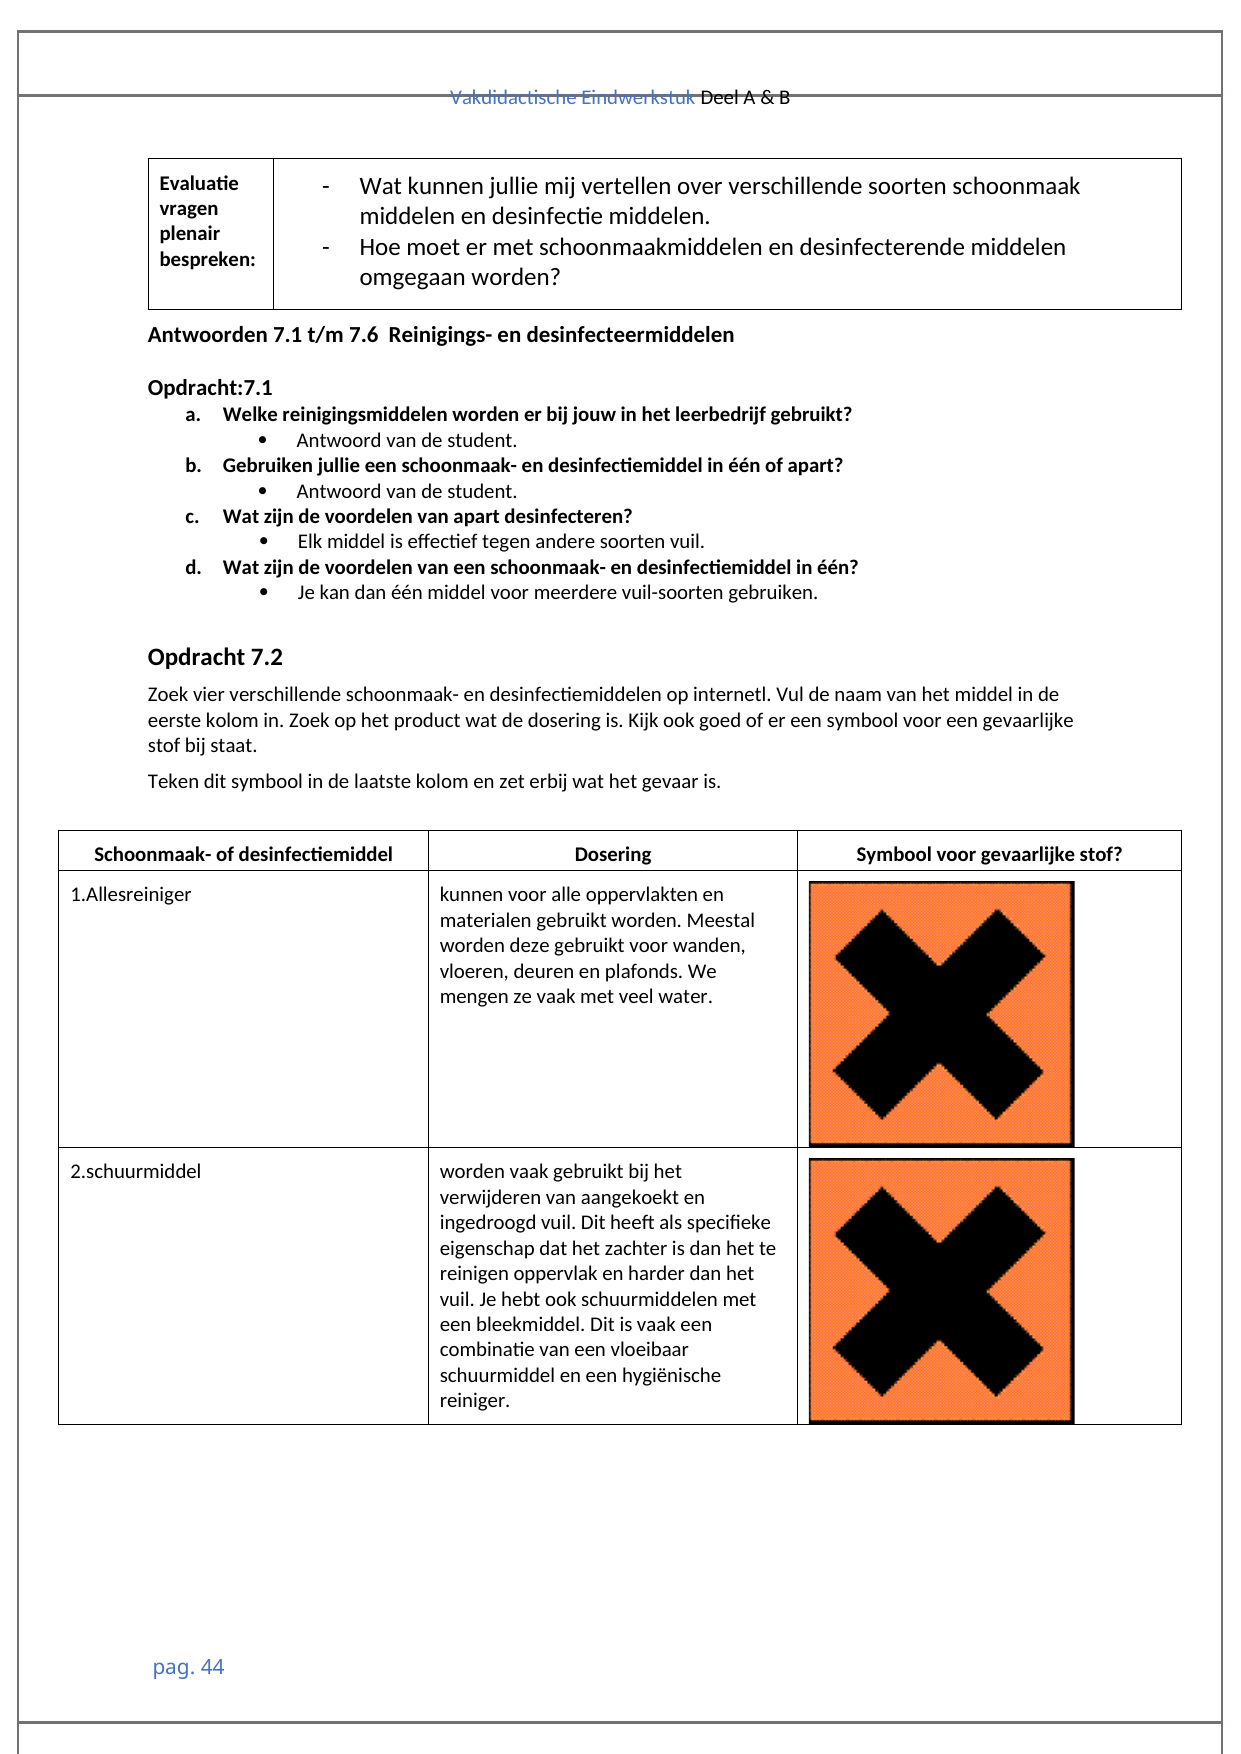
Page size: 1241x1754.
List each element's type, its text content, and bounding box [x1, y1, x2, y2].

table_cell [798, 871, 1181, 1147]
list Welke reinigingsmiddelen worden er bij jouw in het leerbedrijf gebruikt? [185, 402, 1093, 427]
text Antwoorden 7.1 t/m 7.6 Reinigings- en desinfecteermiddelen [148, 321, 1093, 348]
table_cell Evaluatie vragen plenair bespreken: [149, 159, 273, 309]
picture [808, 881, 1075, 1148]
table_cell kunnen voor alle oppervlakten en materialen gebruikt worden. Meestal worden deze gebruikt voor wanden, vloeren, deuren en plafonds. We mengen ze vaak met veel water. [429, 871, 797, 1147]
list Antwoord van de student. [259, 427, 1093, 452]
list Elk middel is effectief tegen andere soorten vuil. [260, 529, 1093, 554]
list Je kan dan één middel voor meerdere vuil-soorten gebruiken. [260, 579, 1093, 605]
table_cell [798, 1148, 1181, 1424]
table_header Symbool voor gevaarlijke stof? [798, 831, 1181, 870]
table_header Schoonmaak- of desinfectiemiddel [59, 831, 428, 870]
list Antwoord van de student. [259, 478, 1093, 503]
text Teken dit symbool in de laatste kolom en zet erbij wat het gevaar is. [148, 768, 1093, 794]
text Opdracht 7.2 [148, 641, 1093, 671]
table_header Dosering [429, 831, 797, 870]
text Opdracht:7.1 [148, 373, 1093, 402]
table_cell Wat kunnen jullie mij vertellen over verschillende soorten schoonmaak middelen en desinfectie middelen. Hoe moet er met schoonmaakmiddelen en desinfecterende middelen omgegaan worden? [274, 159, 1181, 309]
table_cell 1.Allesreiniger [59, 871, 428, 1147]
picture [808, 1158, 1075, 1425]
list Gebruiken jullie een schoonmaak- en desinfectiemiddel in één of apart? [185, 452, 1093, 478]
table_cell worden vaak gebruikt bij het verwijderen van aangekoekt en ingedroogd vuil. Dit heeft als specifieke eigenschap dat het zachter is dan het te reinigen oppervlak en harder dan het vuil. Je hebt ook schuurmiddelen met een bleekmiddel. Dit is vaak een combinatie van een vloeibaar schuurmiddel en een hygiënische reiniger. [429, 1148, 797, 1424]
list Wat zijn de voordelen van apart desinfecteren? [185, 503, 1093, 529]
list Wat zijn de voordelen van een schoonmaak- en desinfectiemiddel in één? [185, 554, 1093, 579]
table_cell 2.schuurmiddel [59, 1148, 428, 1424]
text Zoek vier verschillende schoonmaak- en desinfectiemiddelen op internetl. Vul de naam van het middel in de eerste kolom in. Zoek op het product wat de dosering is. Kijk ook goed of er een symbool voor een gevaarlijke stof bij staat. [148, 682, 1093, 758]
